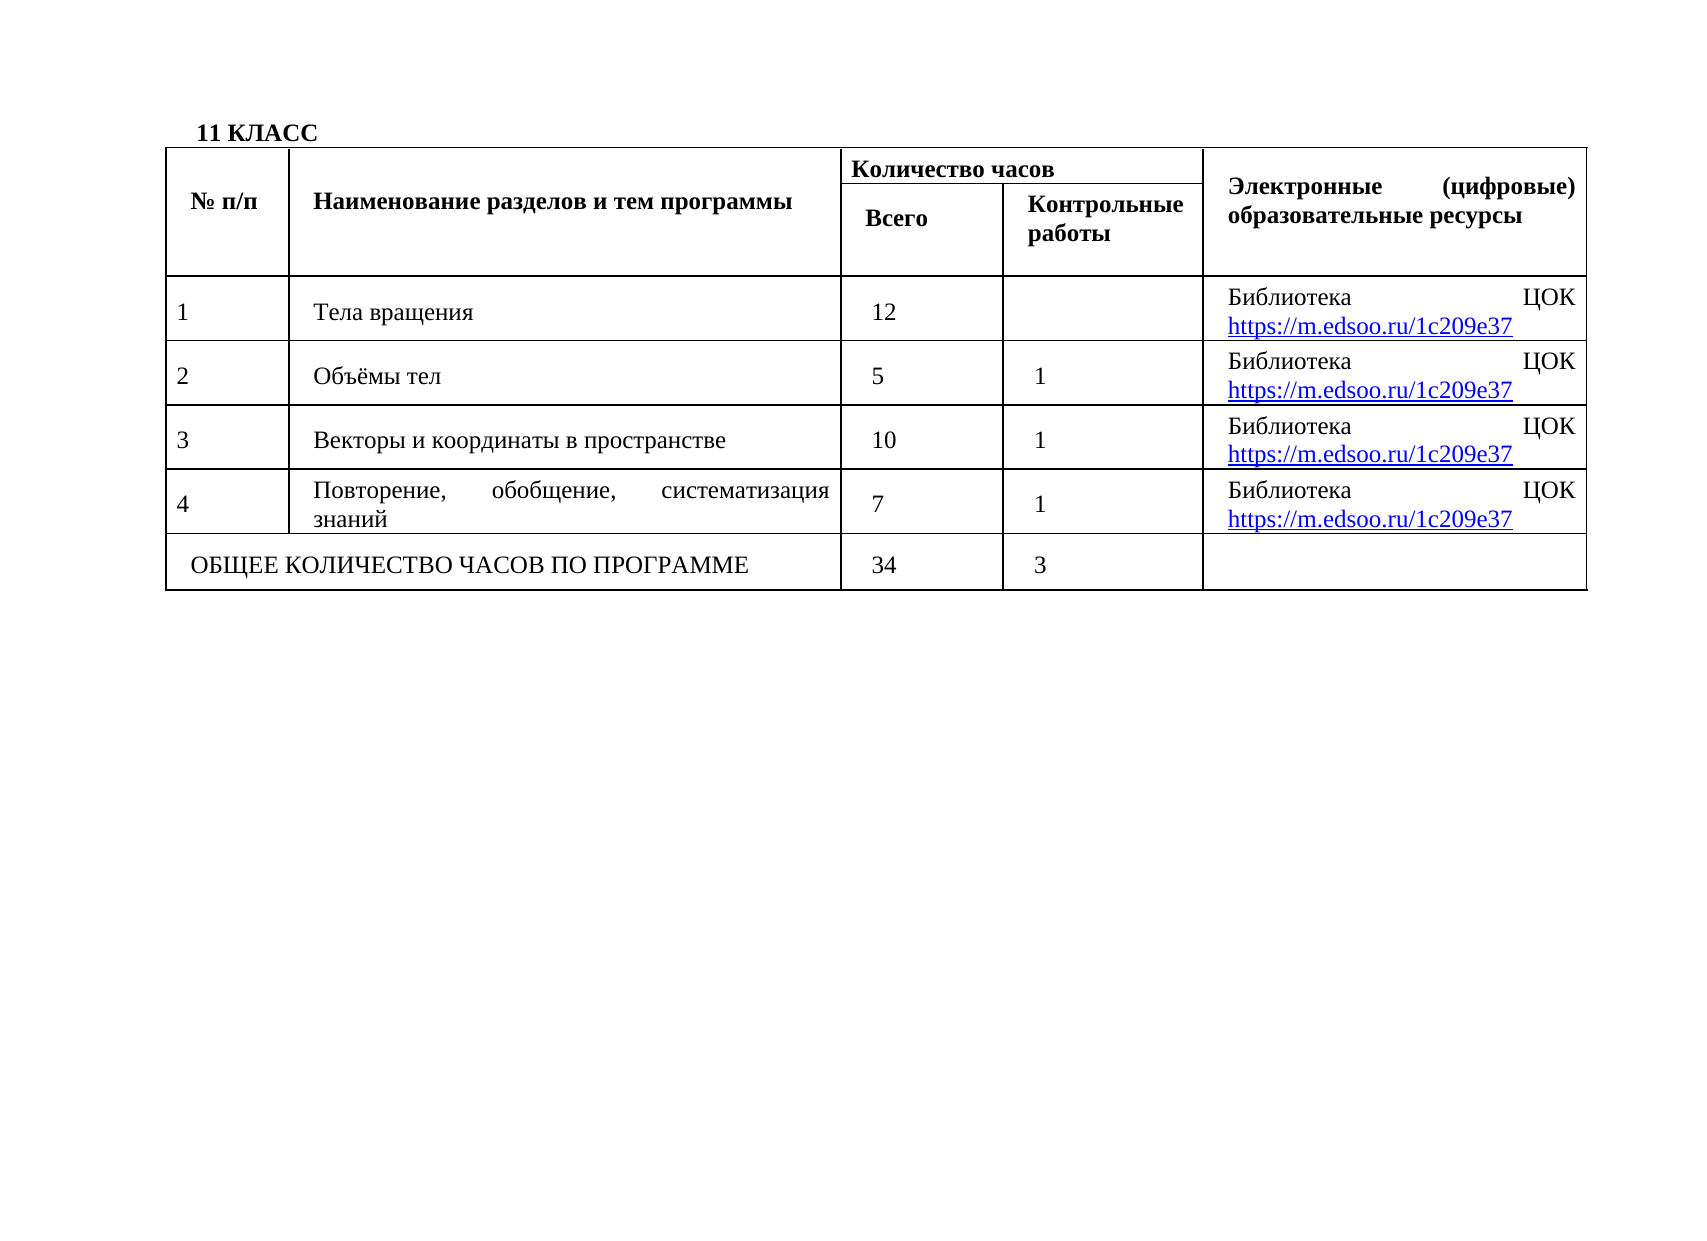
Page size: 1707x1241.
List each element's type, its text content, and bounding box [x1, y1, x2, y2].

table_header № п/п [167, 148, 289, 275]
table_cell Тела вращения [290, 277, 840, 340]
table_cell Векторы и координаты в пространстве [290, 406, 840, 468]
table_cell 7 [842, 470, 1002, 532]
table_cell 3 [167, 406, 288, 468]
table_header Количество часов [842, 148, 1203, 182]
table_cell 5 [842, 341, 1002, 404]
table_cell [1004, 277, 1202, 340]
table_cell 2 [167, 341, 288, 404]
table_cell Контрольные работы [1004, 184, 1202, 275]
table_cell 10 [842, 406, 1002, 468]
table_cell Всего [842, 184, 1002, 275]
table_header Наименование разделов и тем программы [290, 148, 841, 275]
table_cell Библиотека ЦОК https://m.edsoo.ru/1c209e37 [1204, 406, 1586, 468]
table_cell Библиотека ЦОК https://m.edsoo.ru/1c209e37 [1204, 470, 1586, 532]
table_cell ОБЩЕЕ КОЛИЧЕСТВО ЧАСОВ ПО ПРОГРАММЕ [167, 534, 840, 589]
table_cell 1 [1004, 341, 1202, 404]
table_cell Объёмы тел [290, 341, 840, 404]
table_cell Библиотека ЦОК https://m.edsoo.ru/1c209e37 [1204, 277, 1586, 340]
table_cell 4 [167, 470, 288, 532]
table_header Электронные (цифровые) образовательные ресурсы [1204, 148, 1586, 275]
text 11 КЛАСС [190, 118, 1618, 147]
table_cell 12 [842, 277, 1002, 340]
table_cell 34 [842, 534, 1002, 589]
table_cell 1 [1004, 406, 1202, 468]
table_cell Повторение, обобщение, систематизация знаний [290, 470, 840, 532]
table_cell 1 [1004, 470, 1202, 532]
table_cell 1 [167, 277, 288, 340]
table_cell [1204, 534, 1586, 589]
table_cell Библиотека ЦОК https://m.edsoo.ru/1c209e37 [1204, 341, 1586, 404]
table_cell 3 [1004, 534, 1202, 589]
